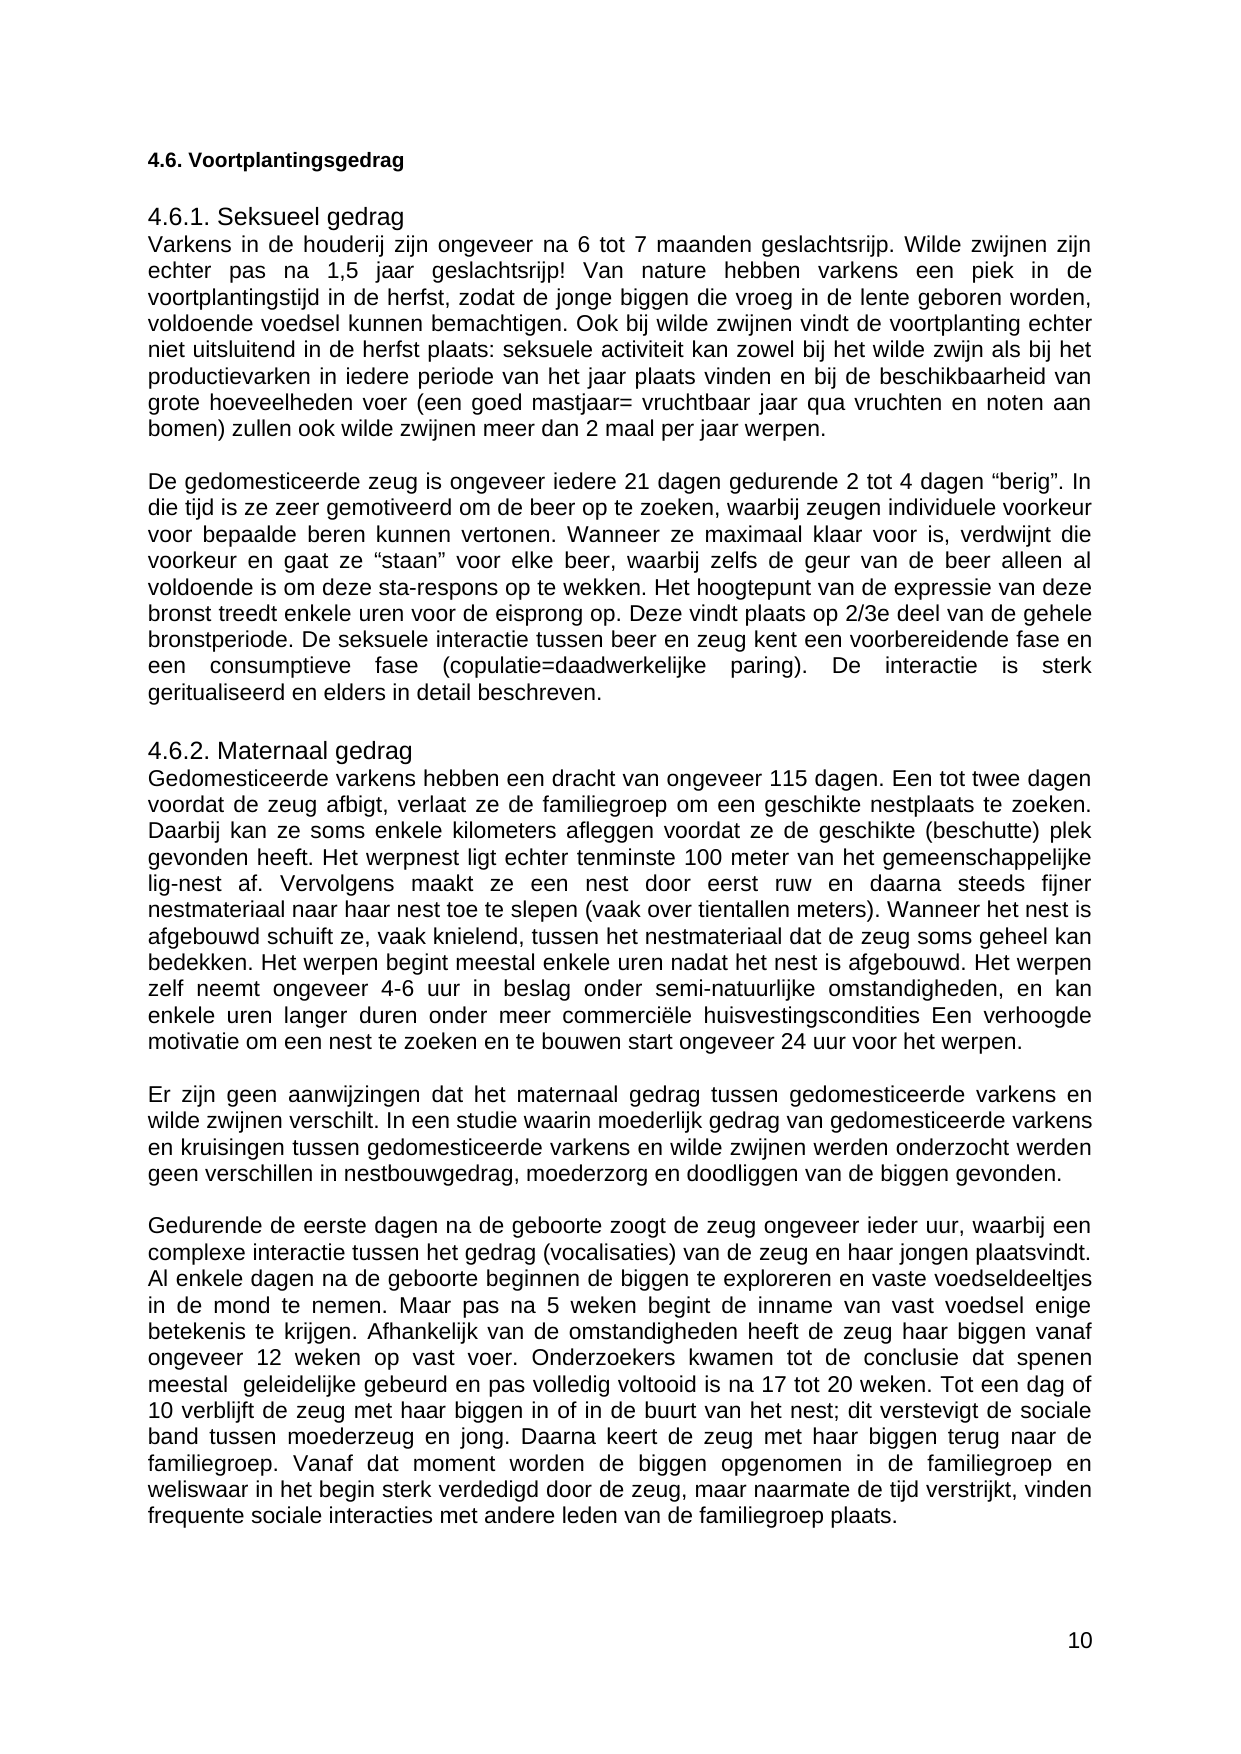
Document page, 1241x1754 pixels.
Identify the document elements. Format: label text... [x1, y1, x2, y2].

text Gedurende de eerste dagen na de geboorte zoogt de zeug ongeveer ieder uur, waarbij een complexe interactie tussen het gedrag (vocalisaties) van de zeug en haar jongen plaatsvindt. Al enkele dagen na de geboorte beginnen de biggen te exploreren en vaste voedseldeeltjes in de mond te nemen. Maar pas na 5 weken begint de inname van vast voedsel enige betekenis te krijgen. Afhankelijk van de omstandigheden heeft de zeug haar biggen vanaf ongeveer 12 weken op vast voer. Onderzoekers kwamen tot de conclusie dat spenen meestal geleidelijke gebeurd en pas volledig voltooid is na 17 tot 20 weken. Tot een dag of 10 verblijft de zeug met haar biggen in of in de buurt van het nest; dit verstevigt de sociale band tussen moederzeug en jong. Daarna keert de zeug met haar biggen terug naar de familiegroep. Vanaf dat moment worden de biggen opgenomen in de familiegroep en weliswaar in het begin sterk verdedigd door de zeug, maar naarmate de tijd verstrijkt, vinden frequente sociale interacties met andere leden van de familiegroep plaats. [148, 1212, 1093, 1529]
subtitle 4.6.2. Maternaal gedrag [148, 736, 1093, 764]
subtitle 4.6. Voortplantingsgedrag [148, 148, 1093, 172]
text Er zijn geen aanwijzingen dat het maternaal gedrag tussen gedomesticeerde varkens en wilde zwijnen verschilt. In een studie waarin moederlijk gedrag van gedomesticeerde varkens en kruisingen tussen gedomesticeerde varkens en wilde zwijnen werden onderzocht werden geen verschillen in nestbouwgedrag, moederzorg en doodliggen van de biggen gevonden. [148, 1081, 1093, 1186]
text De gedomesticeerde zeug is ongeveer iedere 21 dagen gedurende 2 tot 4 dagen “berig”. In die tijd is ze zeer gemotiveerd om de beer op te zoeken, waarbij zeugen individuele voorkeur voor bepaalde beren kunnen vertonen. Wanneer ze maximaal klaar voor is, verdwijnt die voorkeur en gaat ze “staan” voor elke beer, waarbij zelfs de geur van de beer alleen al voldoende is om deze sta-respons op te wekken. Het hoogtepunt van de expressie van deze bronst treedt enkele uren voor de eisprong op. Deze vindt plaats op 2/3e deel van de gehele bronstperiode. De seksuele interactie tussen beer en zeug kent een voorbereidende fase en een consumptieve fase (copulatie=daadwerkelijke paring). De interactie is sterk geritualiseerd en elders in detail beschreven. [148, 468, 1093, 705]
subtitle 4.6.1. Seksueel gedrag [148, 202, 1093, 231]
text Gedomesticeerde varkens hebben een dracht van ongeveer 115 dagen. Een tot twee dagen voordat de zeug afbigt, verlaat ze de familiegroep om een geschikte nestplaats te zoeken. Daarbij kan ze soms enkele kilometers afleggen voordat ze de geschikte (beschutte) plek gevonden heeft. Het werpnest ligt echter tenminste 100 meter van het gemeenschappelijke lig-nest af. Vervolgens maakt ze een nest door eerst ruw en daarna steeds fijner nestmateriaal naar haar nest toe te slepen (vaak over tientallen meters). Wanneer het nest is afgebouwd schuift ze, vaak knielend, tussen het nestmateriaal dat de zeug soms geheel kan bedekken. Het werpen begint meestal enkele uren nadat het nest is afgebouwd. Het werpen zelf neemt ongeveer 4-6 uur in beslag onder semi-natuurlijke omstandigheden, en kan enkele uren langer duren onder meer commerciële huisvestingscondities Een verhoogde motivatie om een nest te zoeken en te bouwen start ongeveer 24 uur voor het werpen. [148, 764, 1093, 1054]
text Varkens in de houderij zijn ongeveer na 6 tot 7 maanden geslachtsrijp. Wilde zwijnen zijn echter pas na 1,5 jaar geslachtsrijp! Van nature hebben varkens een piek in de voortplantingstijd in de herfst, zodat de jonge biggen die vroeg in de lente geboren worden, voldoende voedsel kunnen bemachtigen. Ook bij wilde zwijnen vindt de voortplanting echter niet uitsluitend in de herfst plaats: seksuele activiteit kan zowel bij het wilde zwijn als bij het productievarken in iedere periode van het jaar plaats vinden en bij de beschikbaarheid van grote hoeveelheden voer (een goed mastjaar= vruchtbaar jaar qua vruchten en noten aan bomen) zullen ook wilde zwijnen meer dan 2 maal per jaar werpen. [148, 231, 1093, 442]
